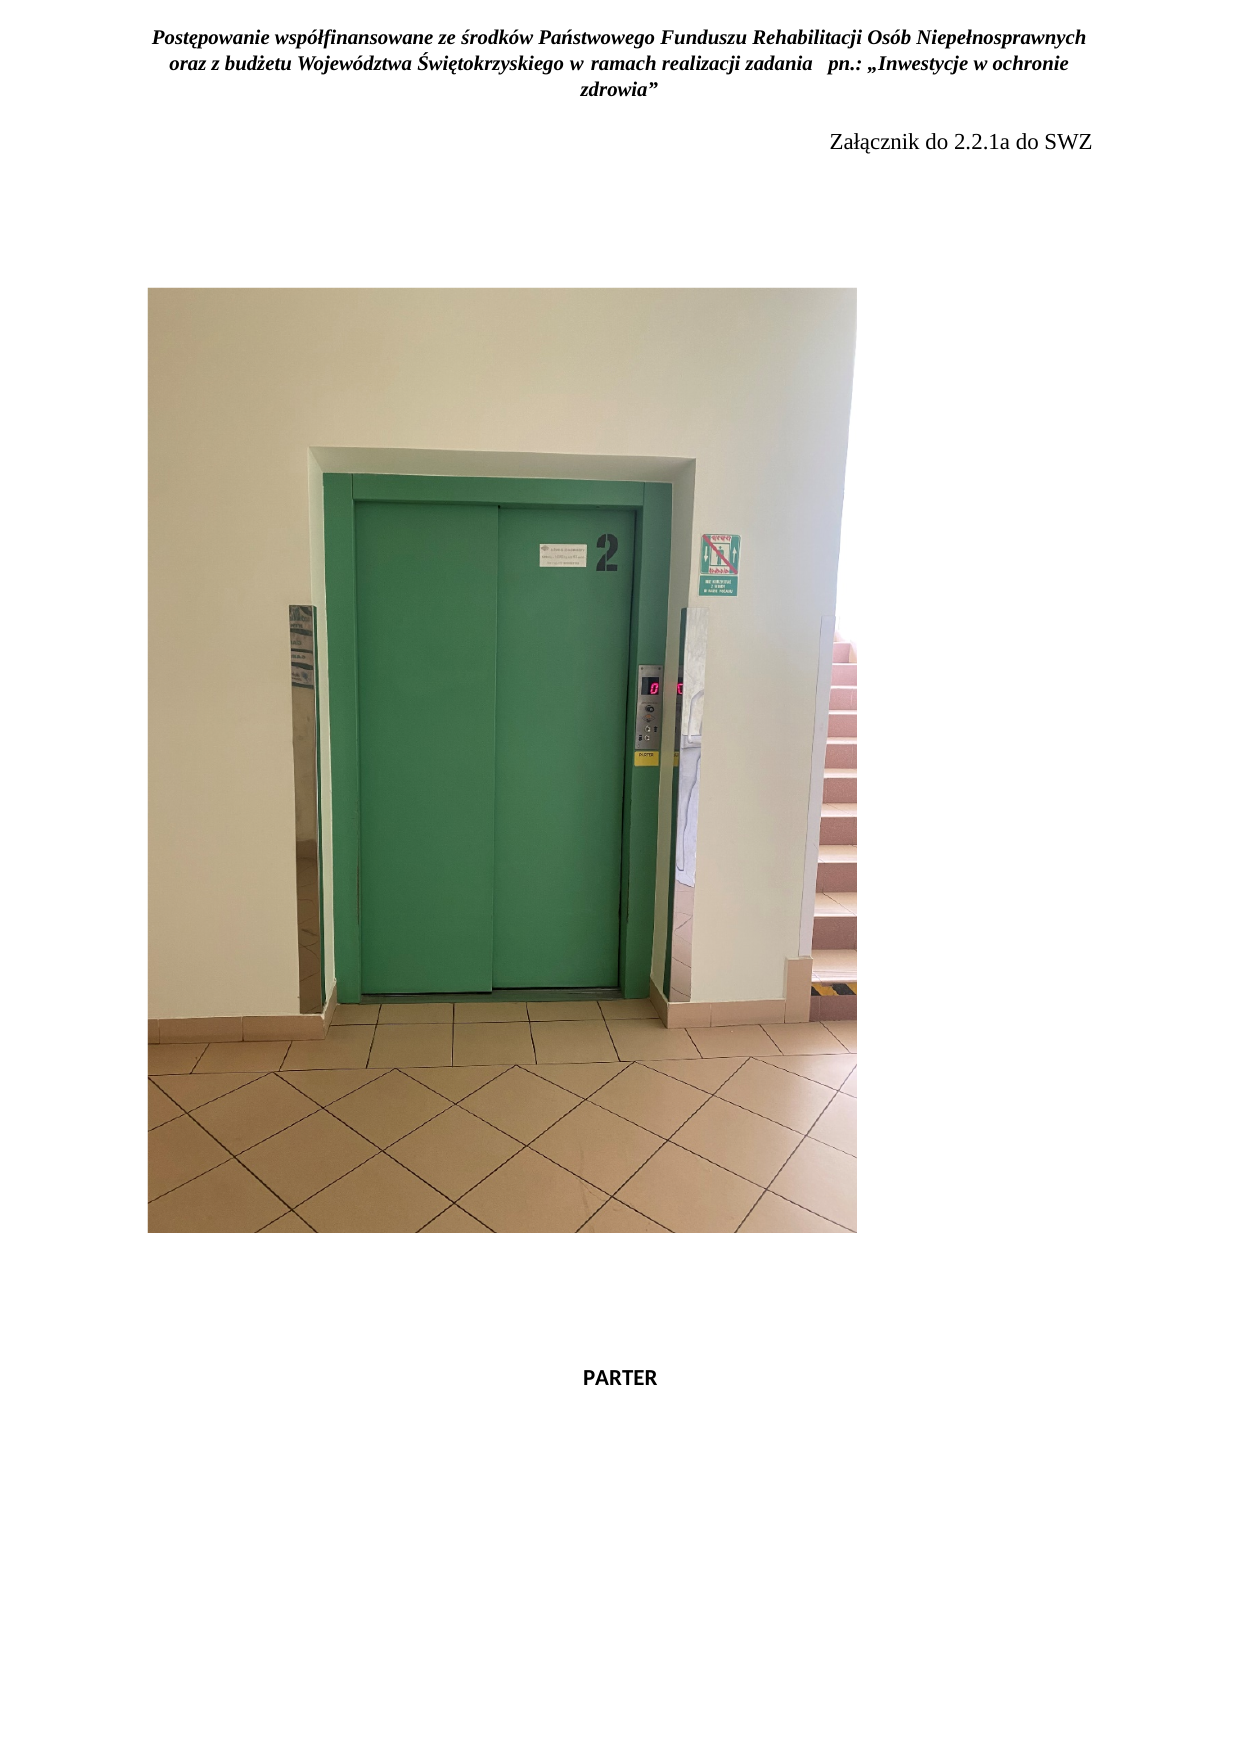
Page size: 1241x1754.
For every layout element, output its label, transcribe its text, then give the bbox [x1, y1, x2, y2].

text PARTER [148, 1363, 1093, 1391]
picture [148, 289, 857, 1232]
